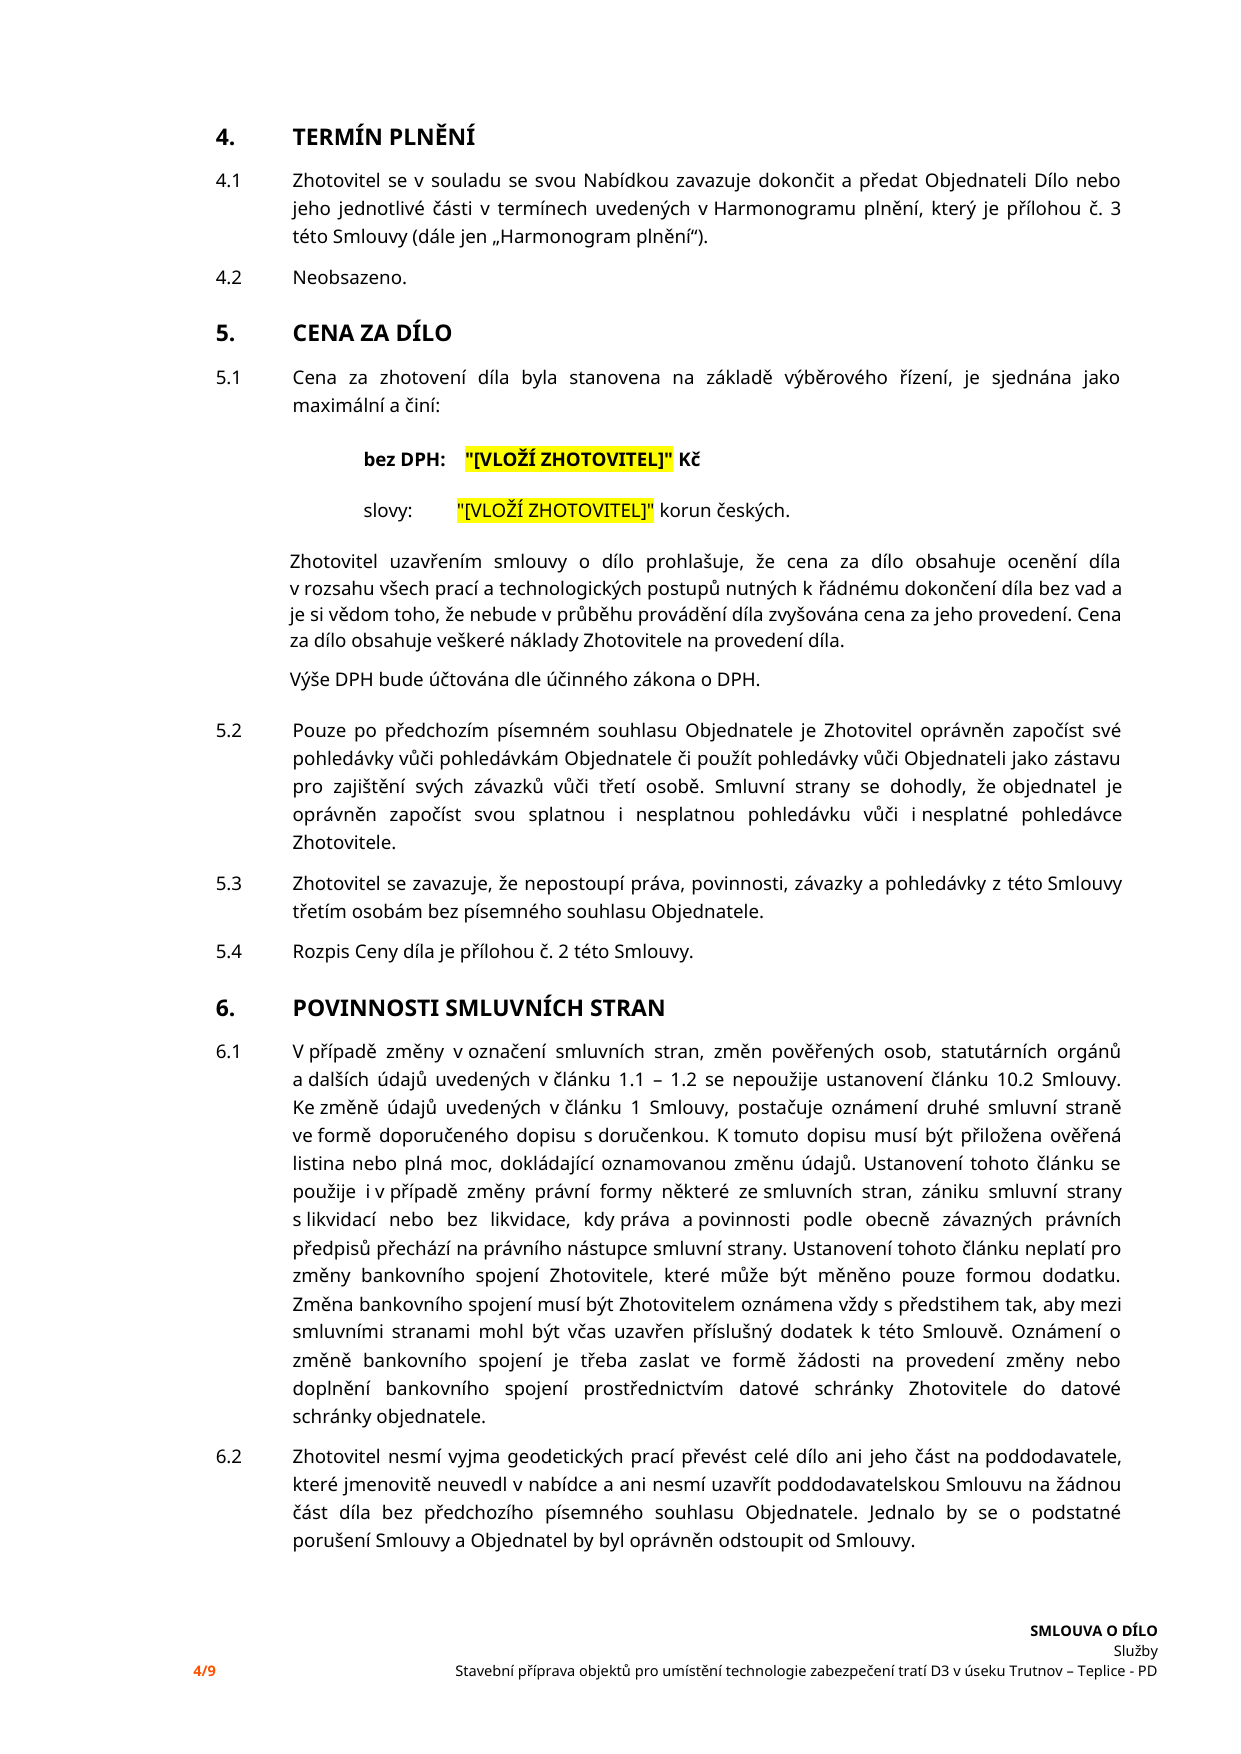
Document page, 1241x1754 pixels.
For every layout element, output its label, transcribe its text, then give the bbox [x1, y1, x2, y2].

text Zhotovitel uzavřením smlouvy o dílo prohlašuje, že cena za dílo obsahuje ocenění díla v rozsahu všech prací a technologických postupů nutných k řádnému dokončení díla bez vad a je si vědom toho, že nebude v průběhu provádění díla zvyšována cena za jeho provedení. Cena za dílo obsahuje veškeré náklady Zhotovitele na provedení díla. [289, 549, 1122, 653]
text slovy: "[VLOŽÍ ZHOTOVITEL]" korun českých. [654, 498, 1122, 523]
text V případě změny v označení smluvních stran, změn pověřených osob, statutárních orgánů a dalších údajů uvedených v článku 1.1 – 1.2 se nepoužije ustanovení článku 10.2 Smlouvy. Ke změně údajů uvedených v článku 1 Smlouvy, postačuje oznámení druhé smluvní straně ve formě doporučeného dopisu s doručenkou. K tomuto dopisu musí být přiložena ověřená listina nebo plná moc, dokládající oznamovanou změnu údajů. Ustanovení tohoto článku se použije i v případě změny právní formy některé ze smluvních stran, zániku smluvní strany s likvidací nebo bez likvidace, kdy práva a povinnosti podle obecně závazných právních předpisů přechází na právního nástupce smluvní strany. Ustanovení tohoto článku neplatí pro změny bankovního spojení Zhotovitele, které může být měněno pouze formou dodatku. Změna bankovního spojení musí být Zhotovitelem oznámena vždy s předstihem tak, aby mezi smluvními stranami mohl být včas uzavřen příslušný dodatek k této Smlouvě. Oznámení o změně bankovního spojení je třeba zaslat ve formě žádosti na provedení změny nebo doplnění bankovního spojení prostřednictvím datové schránky Zhotovitele do datové schránky objednatele. [216, 1039, 1122, 1428]
text Zhotovitel se zavazuje, že nepostoupí práva, povinnosti, závazky a pohledávky z této Smlouvy třetím osobám bez písemného souhlasu Objednatele. [216, 870, 1122, 924]
text Výše DPH bude účtována dle účinného zákona o DPH. [289, 666, 1122, 692]
text Rozpis Ceny díla je přílohou č. 2 této Smlouvy. [216, 939, 1122, 964]
text slovy: "[VLOŽÍ ZHOTOVITEL]" korun českých. [216, 498, 457, 523]
text bez DPH: "[VLOŽÍ ZHOTOVITEL]" Kč [216, 445, 1122, 472]
text Cena za zhotovení díla byla stanovena na základě výběrového řízení, je sjednána jako maximální a činí: [216, 364, 1122, 417]
text Neobsazeno. [216, 264, 1122, 289]
text CENA ZA DÍLO [216, 317, 1122, 348]
text POVINNOSTI SMLUVNÍCH STRAN [216, 992, 1122, 1023]
text TERMÍN PLNĚNÍ [216, 121, 1122, 152]
text Zhotovitel se v souladu se svou Nabídkou zavazuje dokončit a předat Objednateli Dílo nebo jeho jednotlivé části v termínech uvedených v Harmonogramu plnění, který je přílohou č. 3 této Smlouvy (dále jen „Harmonogram plnění“). [216, 167, 1122, 249]
text Pouze po předchozím písemném souhlasu Objednatele je Zhotovitel oprávněn započíst své pohledávky vůči pohledávkám Objednatele či použít pohledávky vůči Objednateli jako zástavu pro zajištění svých závazků vůči třetí osobě. Smluvní strany se dohodly, že objednatel je oprávněn započíst svou splatnou i nesplatnou pohledávku vůči i nesplatné pohledávce Zhotovitele. [216, 718, 1122, 855]
text Zhotovitel nesmí vyjma geodetických prací převést celé dílo ani jeho část na poddodavatele, které jmenovitě neuvedl v nabídce a ani nesmí uzavřít poddodavatelskou Smlouvu na žádnou část díla bez předchozího písemného souhlasu Objednatele. Jednalo by se o podstatné porušení Smlouvy a Objednatel by byl oprávněn odstoupit od Smlouvy. [216, 1443, 1122, 1553]
